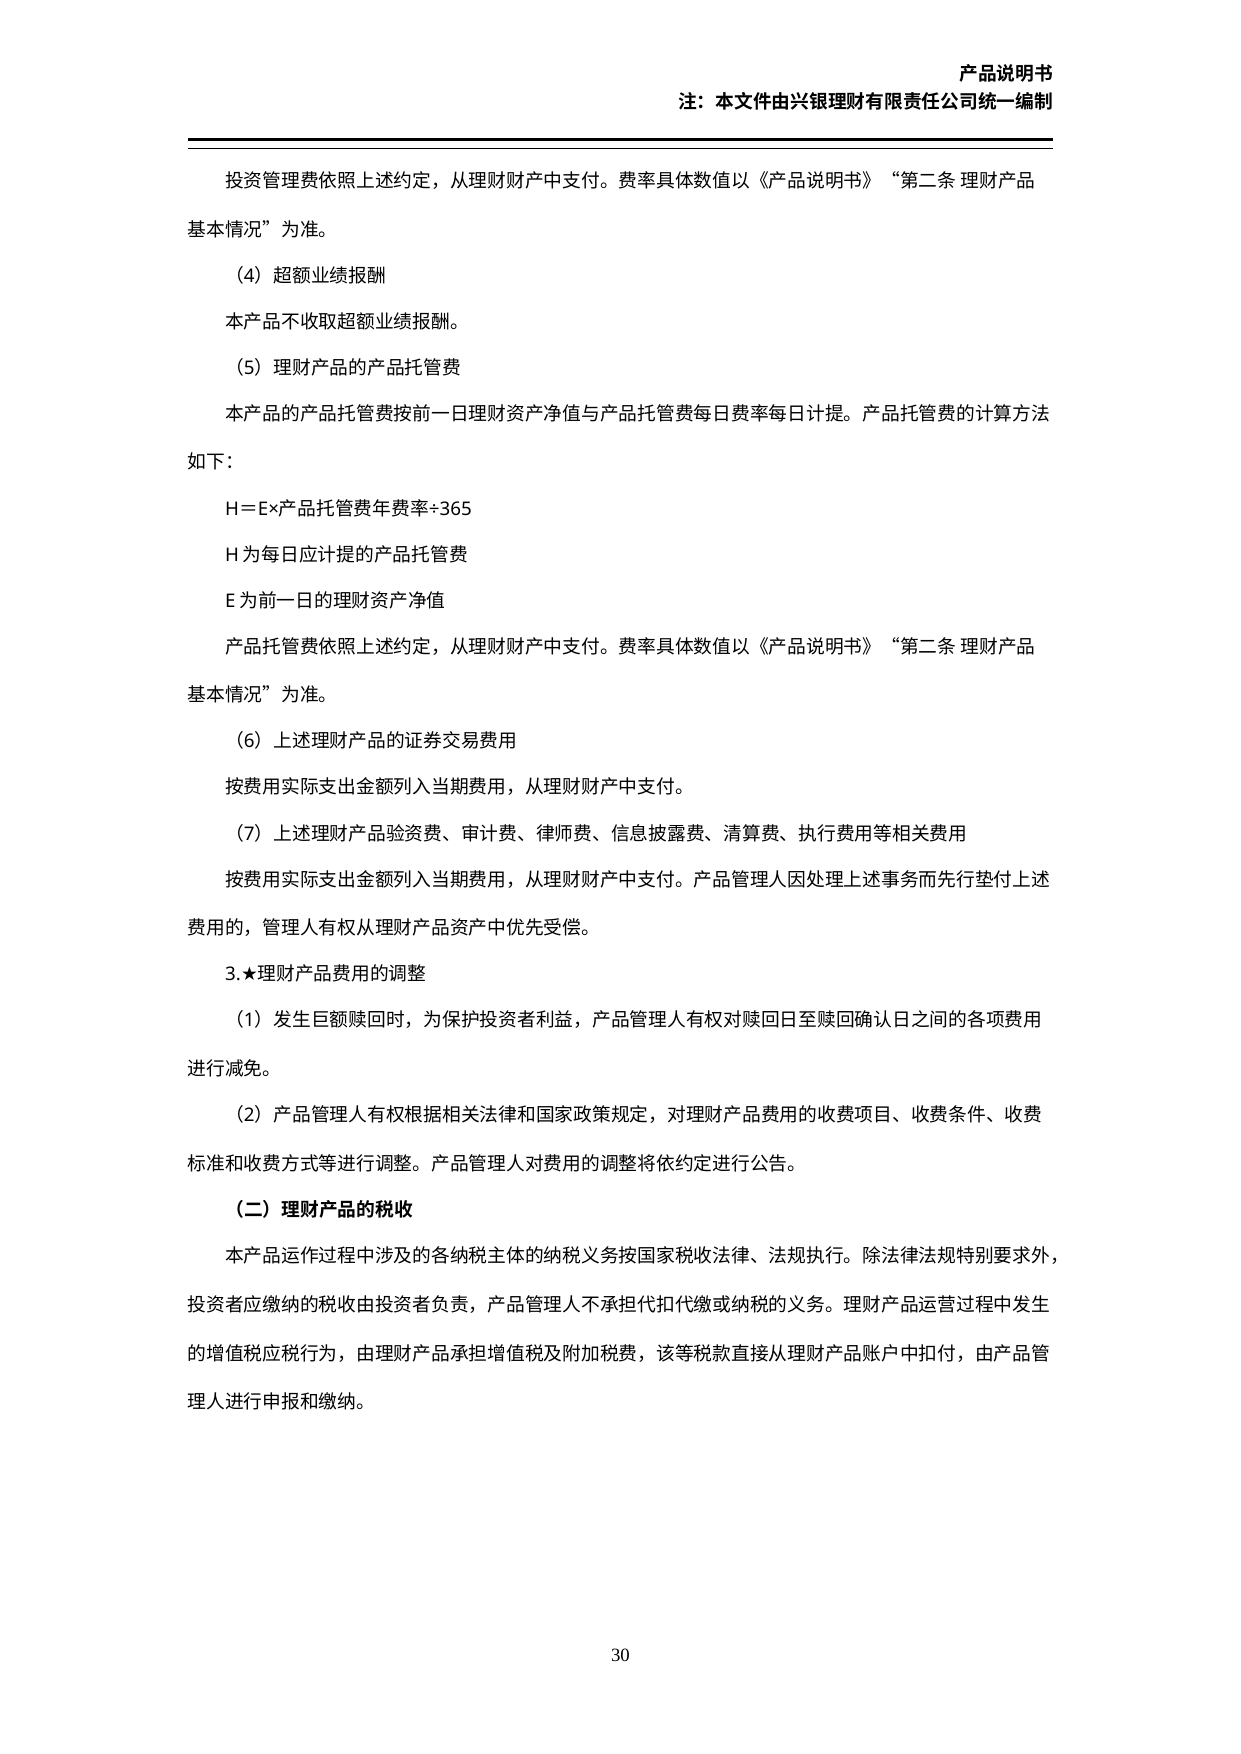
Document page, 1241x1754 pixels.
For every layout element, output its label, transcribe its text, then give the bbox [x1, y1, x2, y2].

text （5）理财产品的产品托管费 [187, 350, 1053, 382]
text 3.★理财产品费用的调整 [187, 956, 1053, 989]
text （2）产品管理人有权根据相关法律和国家政策规定，对理财产品费用的收费项目、收费条件、收费标准和收费方式等进行调整。产品管理人对费用的调整将依约定进行公告。 [187, 1097, 1053, 1178]
text H为每日应计提的产品托管费 [187, 537, 1053, 569]
text 投资管理费依照上述约定，从理财财产中支付。费率具体数值以《产品说明书》“第二条 理财产品基本情况”为准。 [187, 163, 1053, 244]
text （6）上述理财产品的证券交易费用 [187, 723, 1053, 756]
text （1）发生巨额赎回时，为保护投资者利益，产品管理人有权对赎回日至赎回确认日之间的各项费用进行减免。 [187, 1002, 1053, 1084]
text 按费用实际支出金额列入当期费用，从理财财产中支付。产品管理人因处理上述事务而先行垫付上述费用的，管理人有权从理财产品资产中优先受偿。 [187, 862, 1053, 943]
text H＝E×产品托管费年费率÷365 [187, 491, 1053, 523]
text 本产品运作过程中涉及的各纳税主体的纳税义务按国家税收法律、法规执行。除法律法规特别要求外，投资者应缴纳的税收由投资者负责，产品管理人不承担代扣代缴或纳税的义务。理财产品运营过程中发生的增值税应税行为，由理财产品承担增值税及附加税费，该等税款直接从理财产品账户中扣付，由产品管理人进行申报和缴纳。 [187, 1238, 1053, 1417]
text 产品托管费依照上述约定，从理财财产中支付。费率具体数值以《产品说明书》“第二条 理财产品基本情况”为准。 [187, 629, 1053, 710]
text 本产品不收取超额业绩报酬。 [187, 304, 1053, 336]
text （7）上述理财产品验资费、审计费、律师费、信息披露费、清算费、执行费用等相关费用 [187, 816, 1053, 848]
text （二）理财产品的税收 [187, 1192, 1053, 1224]
text 按费用实际支出金额列入当期费用，从理财财产中支付。 [187, 769, 1053, 802]
text （4）超额业绩报酬 [187, 258, 1053, 290]
text 本产品的产品托管费按前一日理财资产净值与产品托管费每日费率每日计提。产品托管费的计算方法如下： [187, 396, 1053, 477]
text E为前一日的理财资产净值 [187, 583, 1053, 615]
